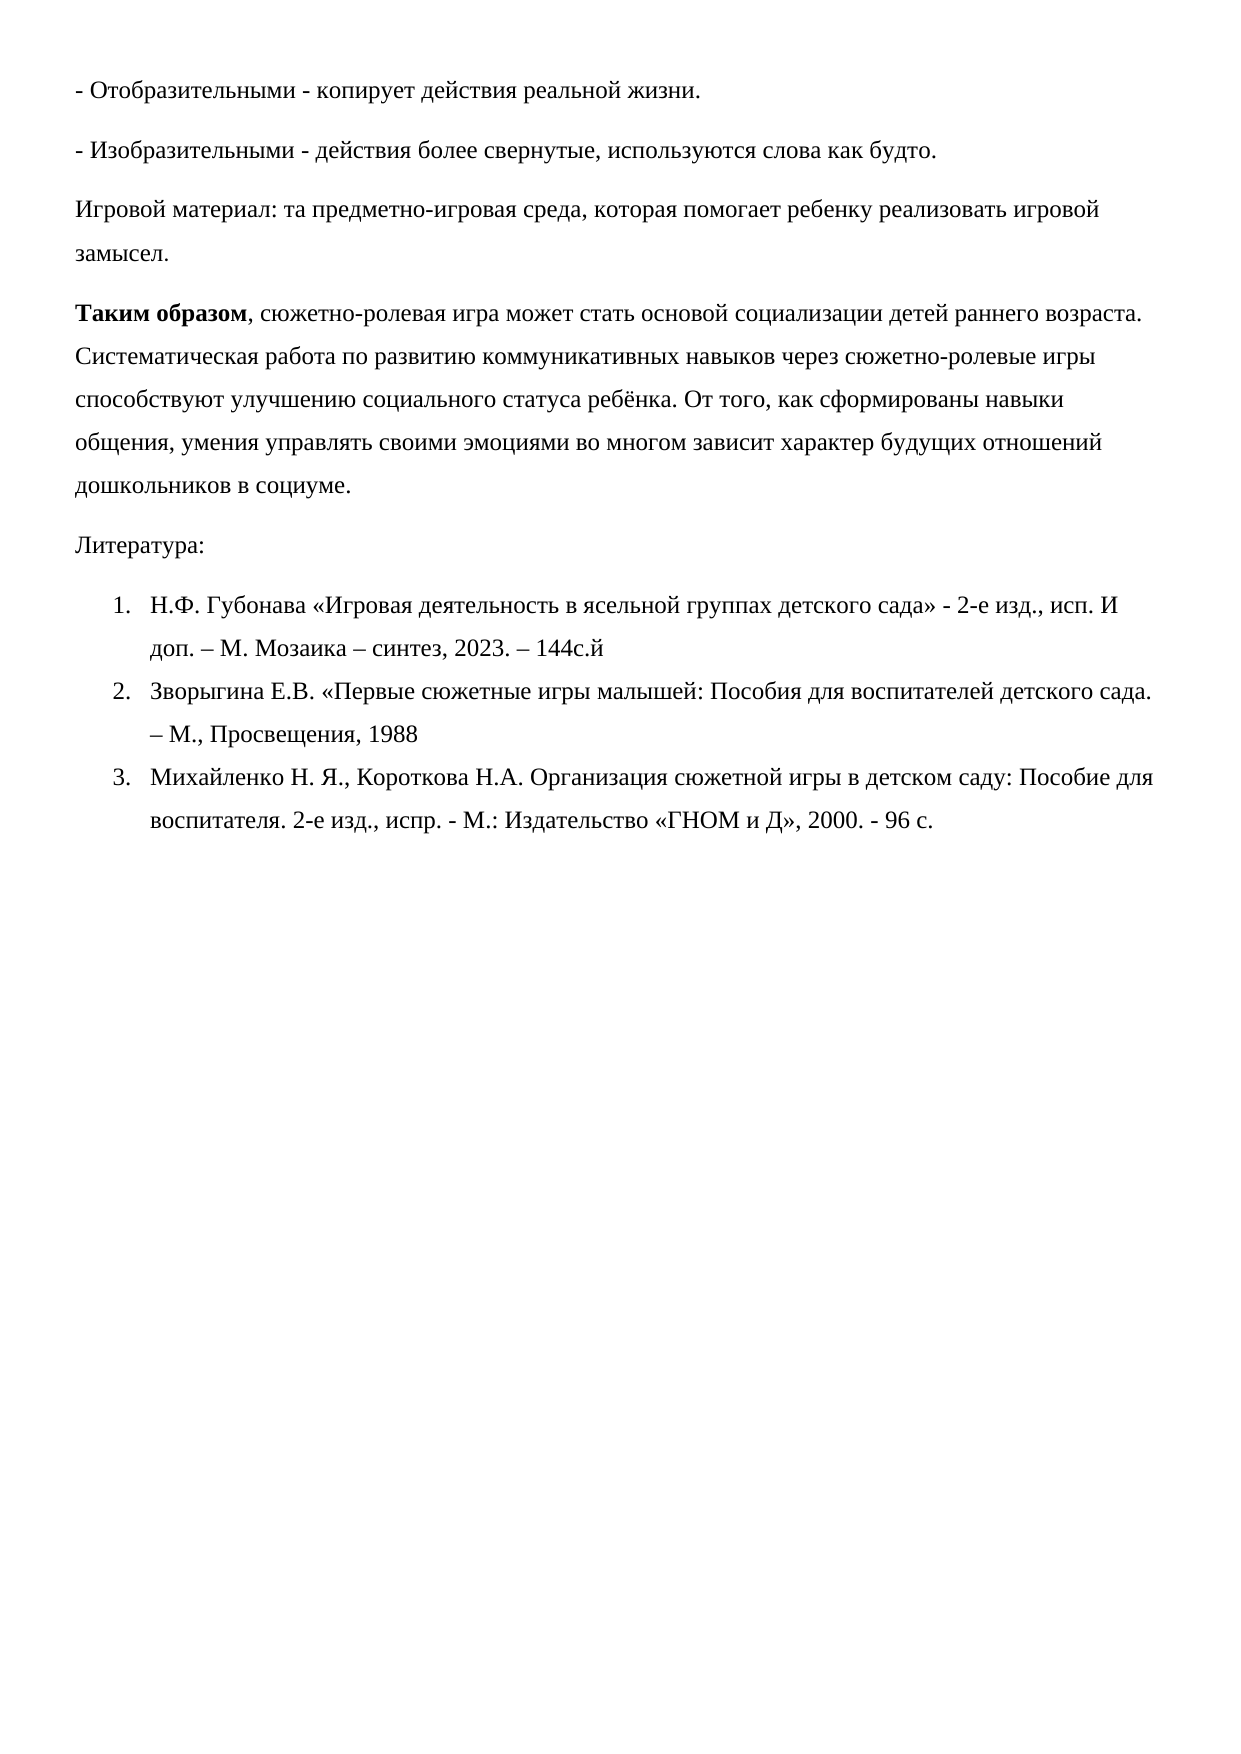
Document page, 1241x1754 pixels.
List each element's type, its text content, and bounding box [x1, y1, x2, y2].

text Таким образом, сюжетно-ролевая игра может стать основой социализации детей раннего возраста. Систематическая работа по развитию коммуникативных навыков через сюжетно-ролевые игры способствуют улучшению социального статуса ребёнка. От того, как сформированы навыки общения, умения управлять своими эмоциями во многом зависит характер будущих отношений дошкольников в социуме. [75, 298, 1165, 499]
text Игровой материал: та предметно-игровая среда, которая помогает ребенку реализовать игровой замысел. [75, 194, 1165, 267]
list Зворыгина Е.В. «Первые сюжетные игры малышей: Пособия для воспитателей детского сада. – М., Просвещения, 1988 [112, 676, 1165, 748]
list Н.Ф. Губонава «Игровая деятельность в ясельной группах детского сада» - 2-е изд., исп. И доп. – М. Мозаика – синтез, 2023. – 144с.й [112, 590, 1165, 662]
text - Изобразительными - действия более свернутые, используются слова как будто. [75, 135, 1165, 163]
list Михайленко Н. Я., Короткова Н.А. Организация сюжетной игры в детском саду: Пособие для воспитателя. 2-е изд., испр. - М.: Издательство «ГНОМ и Д», 2000. - 96 с. [112, 762, 1165, 834]
text - Отобразительными - копирует действия реальной жизни. [75, 75, 1165, 104]
text Литература: [75, 530, 1165, 559]
